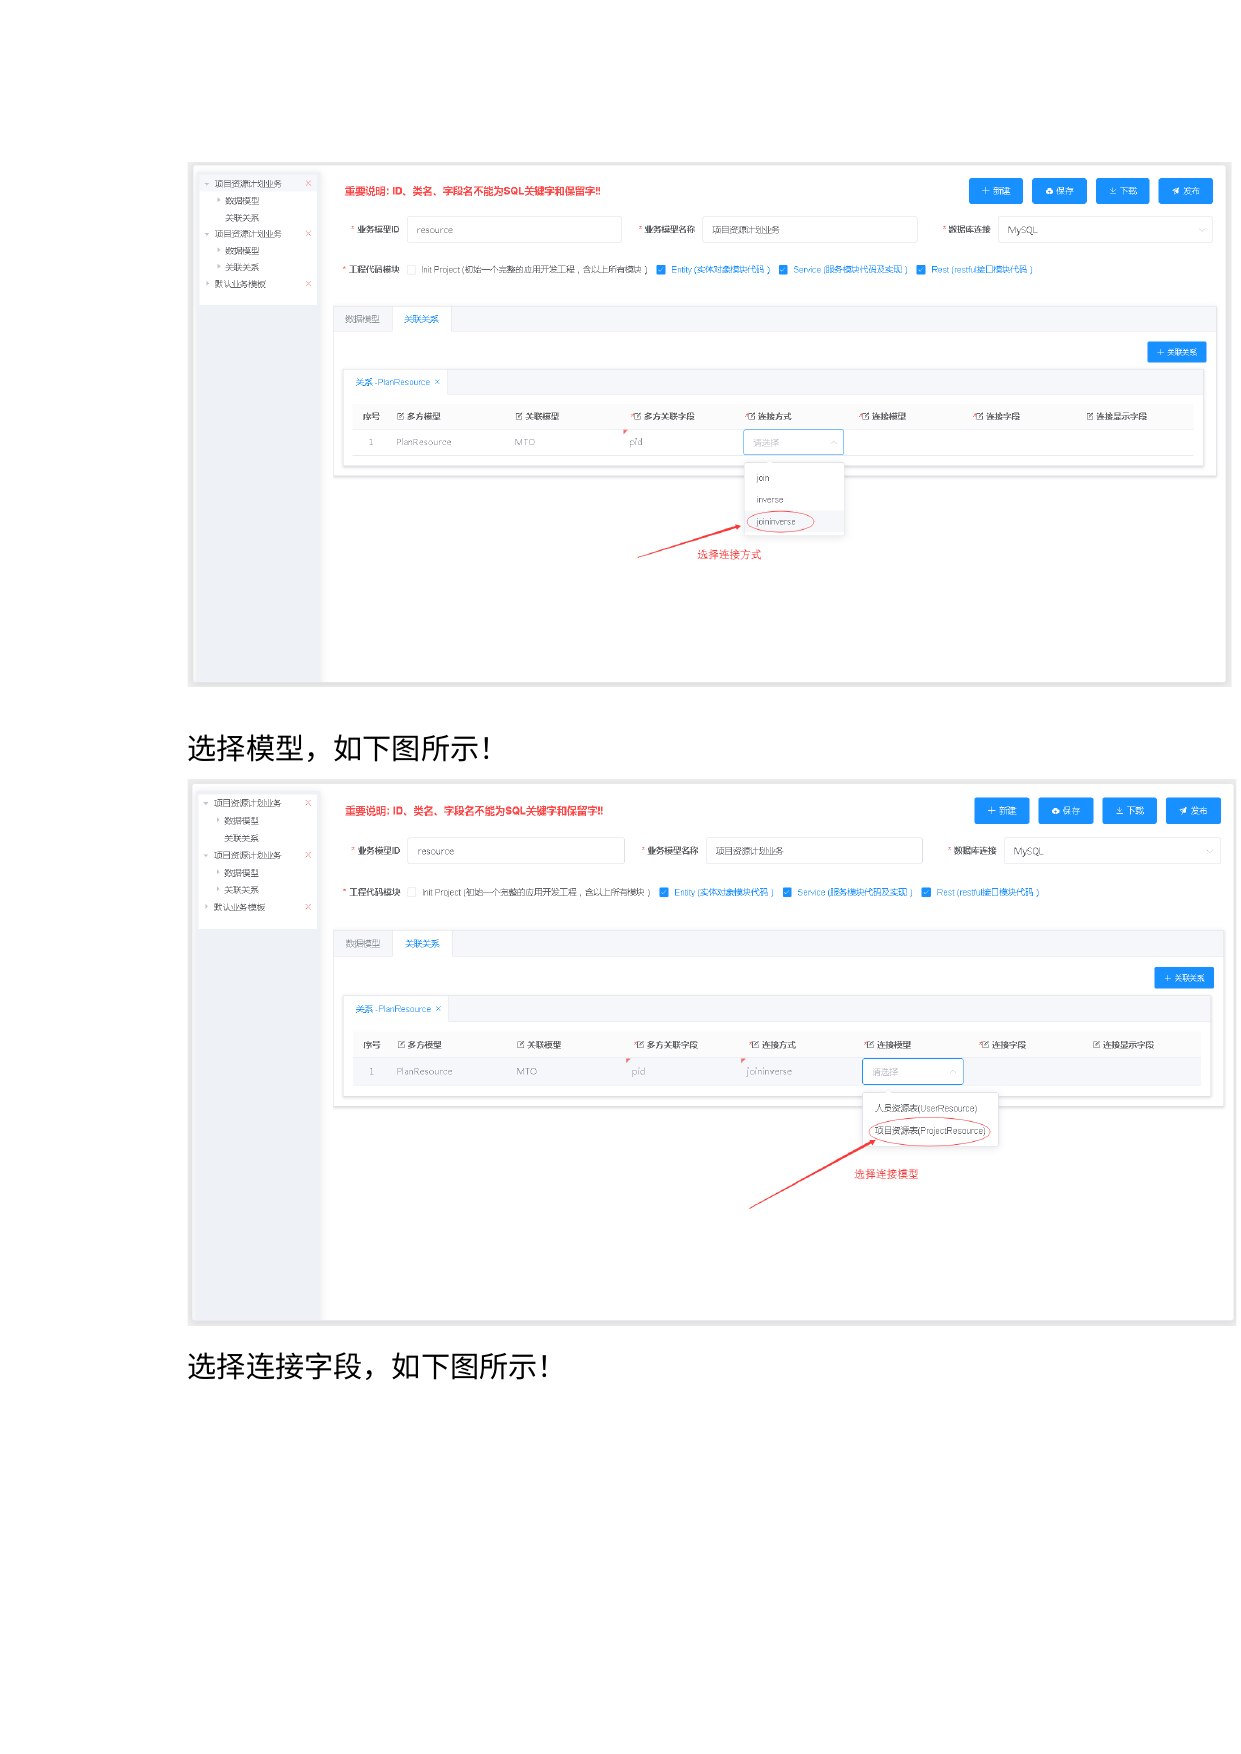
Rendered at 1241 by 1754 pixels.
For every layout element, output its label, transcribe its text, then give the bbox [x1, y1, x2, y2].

picture [187, 779, 1237, 1326]
text 选择连接字段，如下图所示！ [187, 1332, 1053, 1397]
text 选择模型，如下图所示！ [187, 714, 1053, 779]
picture [187, 162, 1232, 687]
